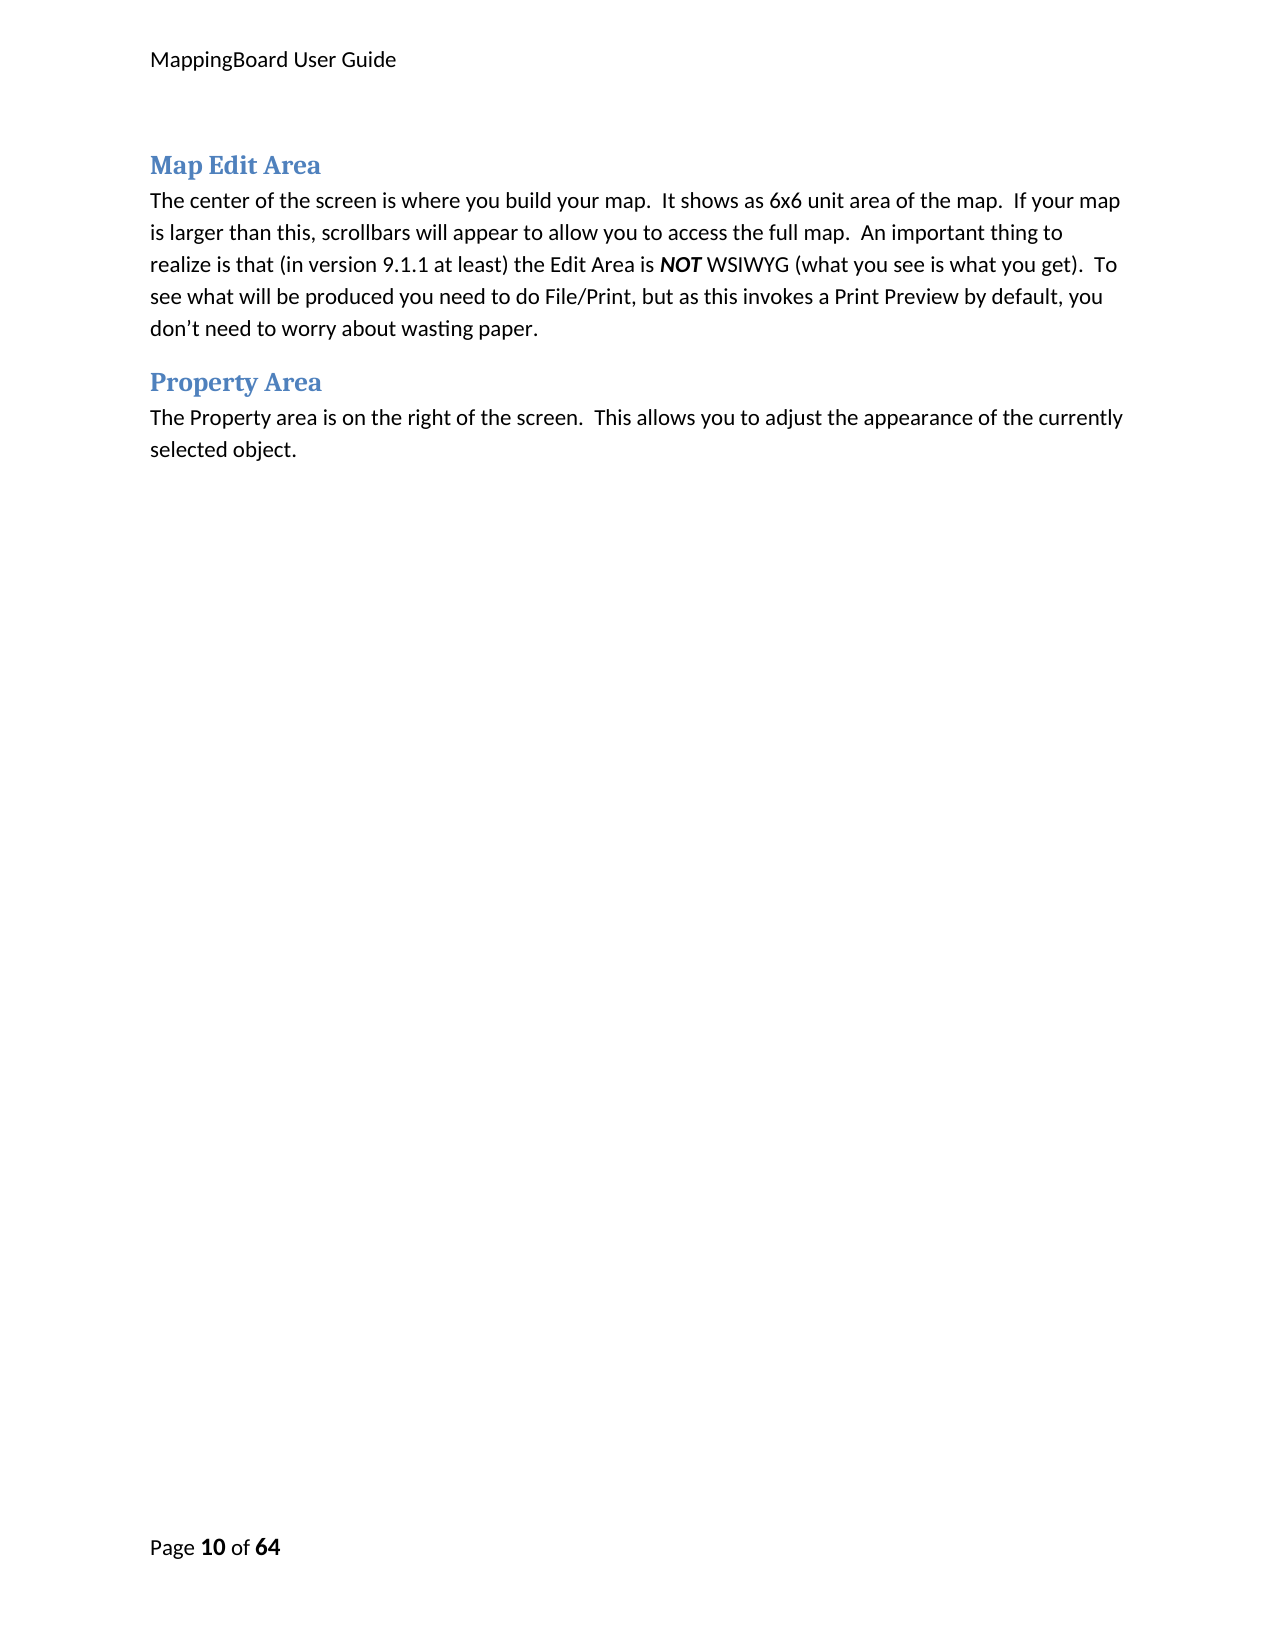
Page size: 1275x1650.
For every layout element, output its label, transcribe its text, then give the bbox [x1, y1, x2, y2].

subtitle Property Area [150, 367, 1125, 399]
subtitle Map Edit Area [150, 150, 1125, 181]
text The Property area is on the right of the screen. This allows you to adjust the appearance of the currently selected object. [150, 403, 1125, 463]
text The center of the screen is where you build your map. It shows as 6x6 unit area of the map. If your map is larger than this, scrollbars will appear to allow you to access the full map. An important thing to realize is that (in version 9.1.1 at least) the Edit Area is NOT WSIWYG (what you see is what you get). To see what will be produced you need to do File/Print, but as this invokes a Print Preview by default, you don’t need to worry about wasting paper. [150, 186, 1125, 342]
